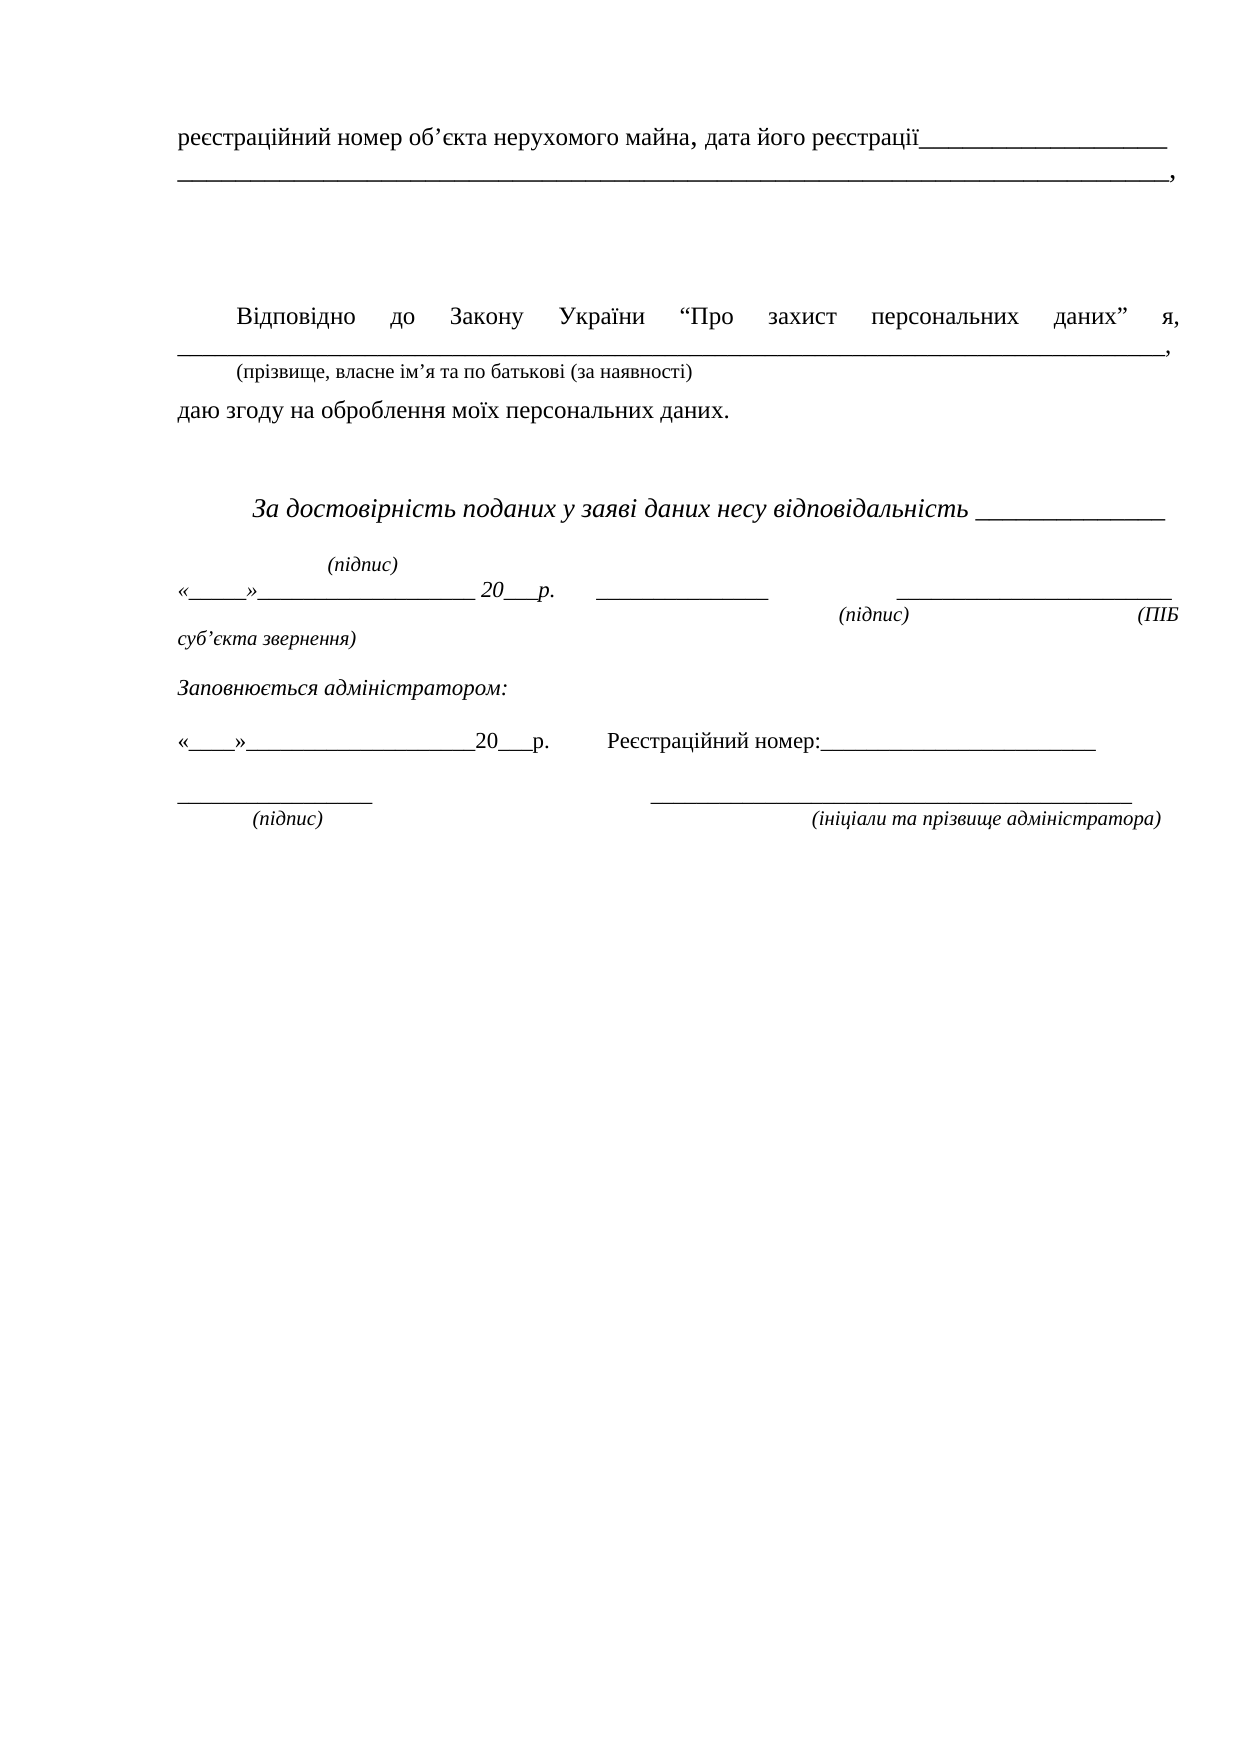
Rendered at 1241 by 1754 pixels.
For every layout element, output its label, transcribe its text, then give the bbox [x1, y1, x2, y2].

text (підпис) (ПІБ суб’єкта звернення) [177, 602, 1181, 650]
text (підпис) [177, 523, 1181, 576]
text _________________ __________________________________________ [177, 780, 1181, 806]
text Відповідно до Закону України “Про захист персональних даних” я, _______________________________________________________________________________, [177, 301, 1181, 359]
text даю згоду на оброблення моїх персональних даних. [177, 395, 1181, 424]
text реєстраційний номер об’єкта нерухомого майна, дата його реєстрації_________________ ____________________________________________________________________, [177, 118, 1181, 247]
text За достовірність поданих у заяві даних несу відповідальність ______________ [177, 492, 1181, 523]
text «_____»___________________ 20___р. _______________ ________________________ [177, 576, 1181, 602]
text Заповнюється адміністратором: [177, 674, 1181, 701]
text «____»____________________20___р. Реєстраційний номер:________________________ [177, 727, 1181, 753]
text (прізвище, власне ім’я та по батькові (за наявності) [177, 359, 1181, 383]
text (підпис) (ініціали та прізвище адміністратора) [177, 806, 1181, 830]
